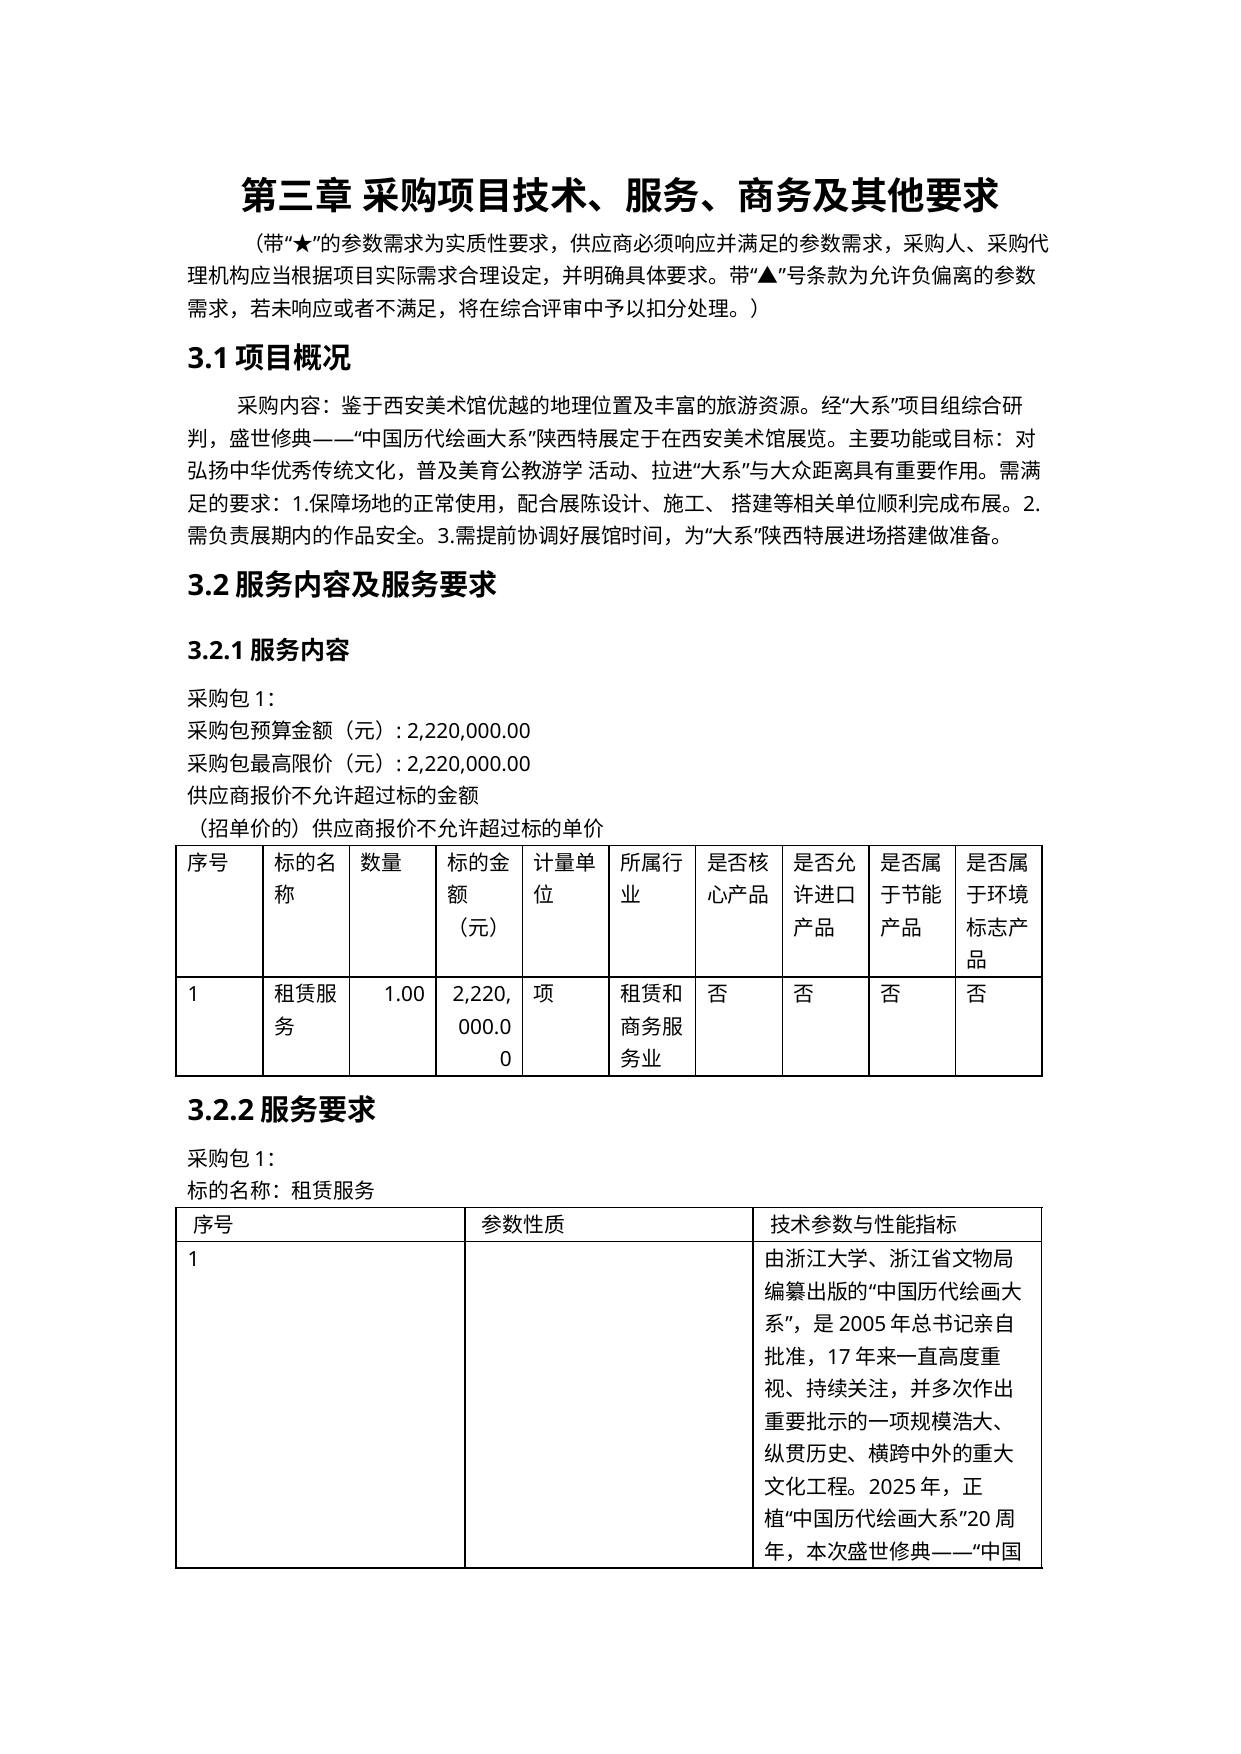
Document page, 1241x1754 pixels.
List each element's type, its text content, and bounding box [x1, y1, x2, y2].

table_cell [466, 1242, 752, 1567]
table_cell 1.00 [350, 978, 435, 1075]
table_header 标的金额 （元） [437, 846, 522, 976]
table_header 数量 [350, 846, 435, 976]
table_cell 租赁服务 [264, 978, 349, 1075]
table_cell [754, 1242, 1041, 1567]
table_cell 否 [783, 978, 868, 1075]
table_header 参数性质 [466, 1208, 752, 1241]
table_header 是否允许进口产品 [783, 846, 868, 976]
text 3.2服务内容及服务要求 [187, 552, 1053, 617]
text （带“★”的参数需求为实质性要求，供应商必须响应并满足的参数需求，采购人、采购代理机构应当根据项目实际需求合理设定，并明确具体要求。带“▲”号条款为允许负偏离的参数需求，若未响应或者不满足，将在综合评审中予以扣分处理。） [187, 227, 1053, 324]
table_header 所属行业 [610, 846, 695, 976]
text 采购内容：鉴于西安美术馆优越的地理位置及丰富的旅游资源。经“大系”项目组综合研判，盛世修典——“中国历代绘画大系”陕西特展定于在西安美术馆展览。主要功能或目标：对弘扬中华优秀传统文化，普及美育公教游学 活动、拉进“大系”与大众距离具有重要作用。需满足的要求：1.保障场地的正常使用，配合展陈设计、施工、 搭建等相关单位顺利完成布展。2.需负责展期内的作品安全。3.需提前协调好展馆时间，为“大系”陕西特展进场搭建做准备。 [187, 389, 1053, 552]
table_header 序号 [177, 1208, 464, 1241]
table_cell 租赁和商务服务业 [610, 978, 695, 1075]
table_header 是否核心产品 [696, 846, 782, 976]
table_cell 否 [956, 978, 1041, 1075]
text 供应商报价不允许超过标的金额 [187, 779, 1053, 812]
table_header 计量单位 [523, 846, 608, 976]
table_header 是否属于节能产品 [870, 846, 955, 976]
text 标的名称：租赁服务 [187, 1174, 1053, 1207]
table_cell 否 [870, 978, 955, 1075]
table_cell 2,220,000.00 [437, 978, 522, 1075]
table_cell 1 [177, 1242, 464, 1567]
text 3.2.2服务要求 [187, 1077, 1053, 1142]
table_cell 否 [696, 978, 782, 1075]
text 3.1项目概况 [187, 324, 1053, 389]
text 第三章 采购项目技术、服务、商务及其他要求 [187, 162, 1053, 227]
table_header 标的名称 [264, 846, 349, 976]
text 采购包1： [187, 682, 1053, 714]
table_header 序号 [177, 846, 262, 976]
table_header 技术参数与性能指标 [754, 1208, 1041, 1241]
table_cell 项 [523, 978, 608, 1075]
table_header 是否属于环境标志产品 [956, 846, 1041, 976]
text 采购包预算金额（元）: 2,220,000.00 [187, 714, 1053, 747]
table_cell 1 [177, 978, 262, 1075]
text 采购包最高限价（元）: 2,220,000.00 [187, 747, 1053, 779]
text 3.2.1服务内容 [187, 617, 1053, 682]
text 采购包1： [187, 1142, 1053, 1174]
text （招单价的）供应商报价不允许超过标的单价 [187, 812, 1053, 844]
